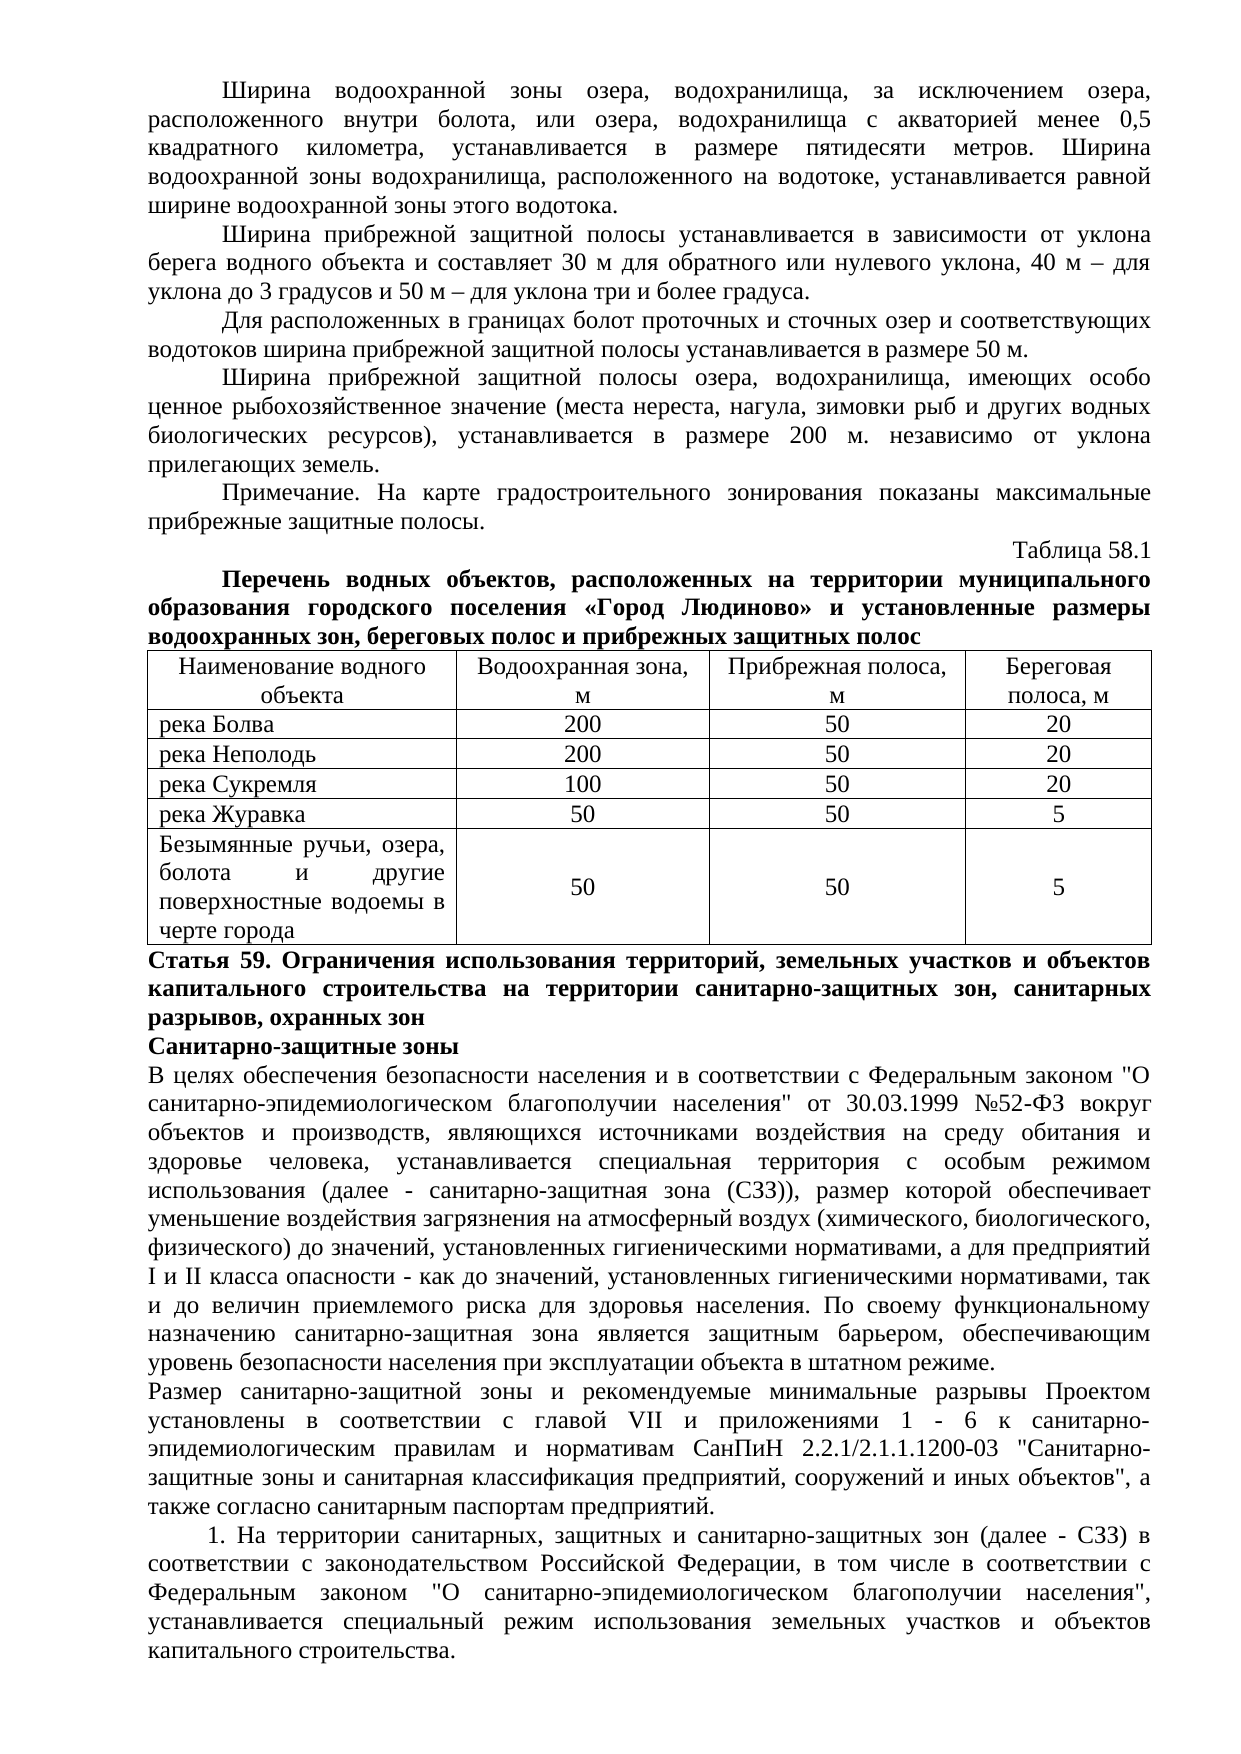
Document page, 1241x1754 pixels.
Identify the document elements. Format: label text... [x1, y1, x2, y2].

text Примечание. На карте градостроительного зонирования показаны максимальные прибрежные защитные полосы. [148, 477, 1152, 535]
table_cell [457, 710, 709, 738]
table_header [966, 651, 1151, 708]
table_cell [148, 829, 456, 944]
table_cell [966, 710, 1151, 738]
text Таблица 58.1 [148, 535, 1152, 564]
text Размер санитарно-защитной зоны и рекомендуемые минимальные разрывы Проектом установлены в соответствии с главой VII и приложениями 1 - 6 к санитарно-эпидемиологическим правилам и нормативам СанПиН 2.2.1/2.1.1.1200-03 "Санитарно-защитные зоны и санитарная классификация предприятий, сооружений и иных объектов", а также согласно санитарным паспортам предприятий. [148, 1376, 1152, 1520]
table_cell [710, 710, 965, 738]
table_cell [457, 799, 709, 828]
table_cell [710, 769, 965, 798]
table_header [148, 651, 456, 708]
text Для расположенных в границах болот проточных и сточных озер и соответствующих водотоков ширина прибрежной защитной полосы устанавливается в размере 50 м. [148, 305, 1152, 362]
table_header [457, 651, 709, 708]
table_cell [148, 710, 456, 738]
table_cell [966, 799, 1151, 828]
text Ширина водоохранной зоны озера, водохранилища, за исключением озера, расположенного внутри болота, или озера, водохранилища с акваторией менее 0,5 квадратного километра, устанавливается в размере пятидесяти метров. Ширина водоохранной зоны водохранилища, расположенного на водотоке, устанавливается равной ширине водоохранной зоны этого водотока. [148, 75, 1152, 219]
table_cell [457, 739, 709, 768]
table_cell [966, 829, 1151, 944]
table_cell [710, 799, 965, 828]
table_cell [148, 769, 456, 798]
text Ширина прибрежной защитной полосы устанавливается в зависимости от уклона берега водного объекта и составляет 30 м для обратного или нулевого уклона, 40 м – для уклона до 3 градусов и 50 м – для уклона три и более градуса. [148, 219, 1152, 305]
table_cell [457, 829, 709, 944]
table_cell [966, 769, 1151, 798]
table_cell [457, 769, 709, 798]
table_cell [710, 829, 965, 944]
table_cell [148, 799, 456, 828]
text Перечень водных объектов, расположенных на территории муниципального образования городского поселения «Город Людиново» и установленные размеры водоохранных зон, береговых полос и прибрежных защитных полос [148, 564, 1152, 650]
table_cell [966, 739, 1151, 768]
text В целях обеспечения безопасности населения и в соответствии с Федеральным законом "О санитарно-эпидемиологическом благополучии населения" от 30.03.1999 №52-ФЗ вокруг объектов и производств, являющихся источниками воздействия на среду обитания и здоровье человека, устанавливается специальная территория с особым режимом использования (далее - санитарно-защитная зона (СЗЗ)), размер которой обеспечивает уменьшение воздействия загрязнения на атмосферный воздух (химического, биологического, физического) до значений, установленных гигиеническими нормативами, а для предприятий I и II класса опасности - как до значений, установленных гигиеническими нормативами, так и до величин приемлемого риска для здоровья населения. По своему функциональному назначению санитарно-защитная зона является защитным барьером, обеспечивающим уровень безопасности населения при эксплуатации объекта в штатном режиме. [148, 1060, 1152, 1376]
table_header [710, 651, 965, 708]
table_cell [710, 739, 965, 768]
subtitle Статья 59. Ограничения использования территорий, земельных участков и объектов капитального строительства на территории санитарно-защитных зон, санитарных разрывов, охранных зон [148, 945, 1152, 1031]
text 1. На территории санитарных, защитных и санитарно-защитных зон (далее - СЗЗ) в соответствии с законодательством Российской Федерации, в том числе в соответствии с Федеральным законом "О санитарно-эпидемиологическом благополучии населения", устанавливается специальный режим использования земельных участков и объектов капитального строительства. [148, 1520, 1152, 1663]
text Санитарно-защитные зоны [148, 1031, 1152, 1060]
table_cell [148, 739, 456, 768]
text Ширина прибрежной защитной полосы озера, водохранилища, имеющих особо ценное рыбохозяйственное значение (места нереста, нагула, зимовки рыб и других водных биологических ресурсов), устанавливается в размере 200 м. независимо от уклона прилегающих земель. [148, 362, 1152, 477]
